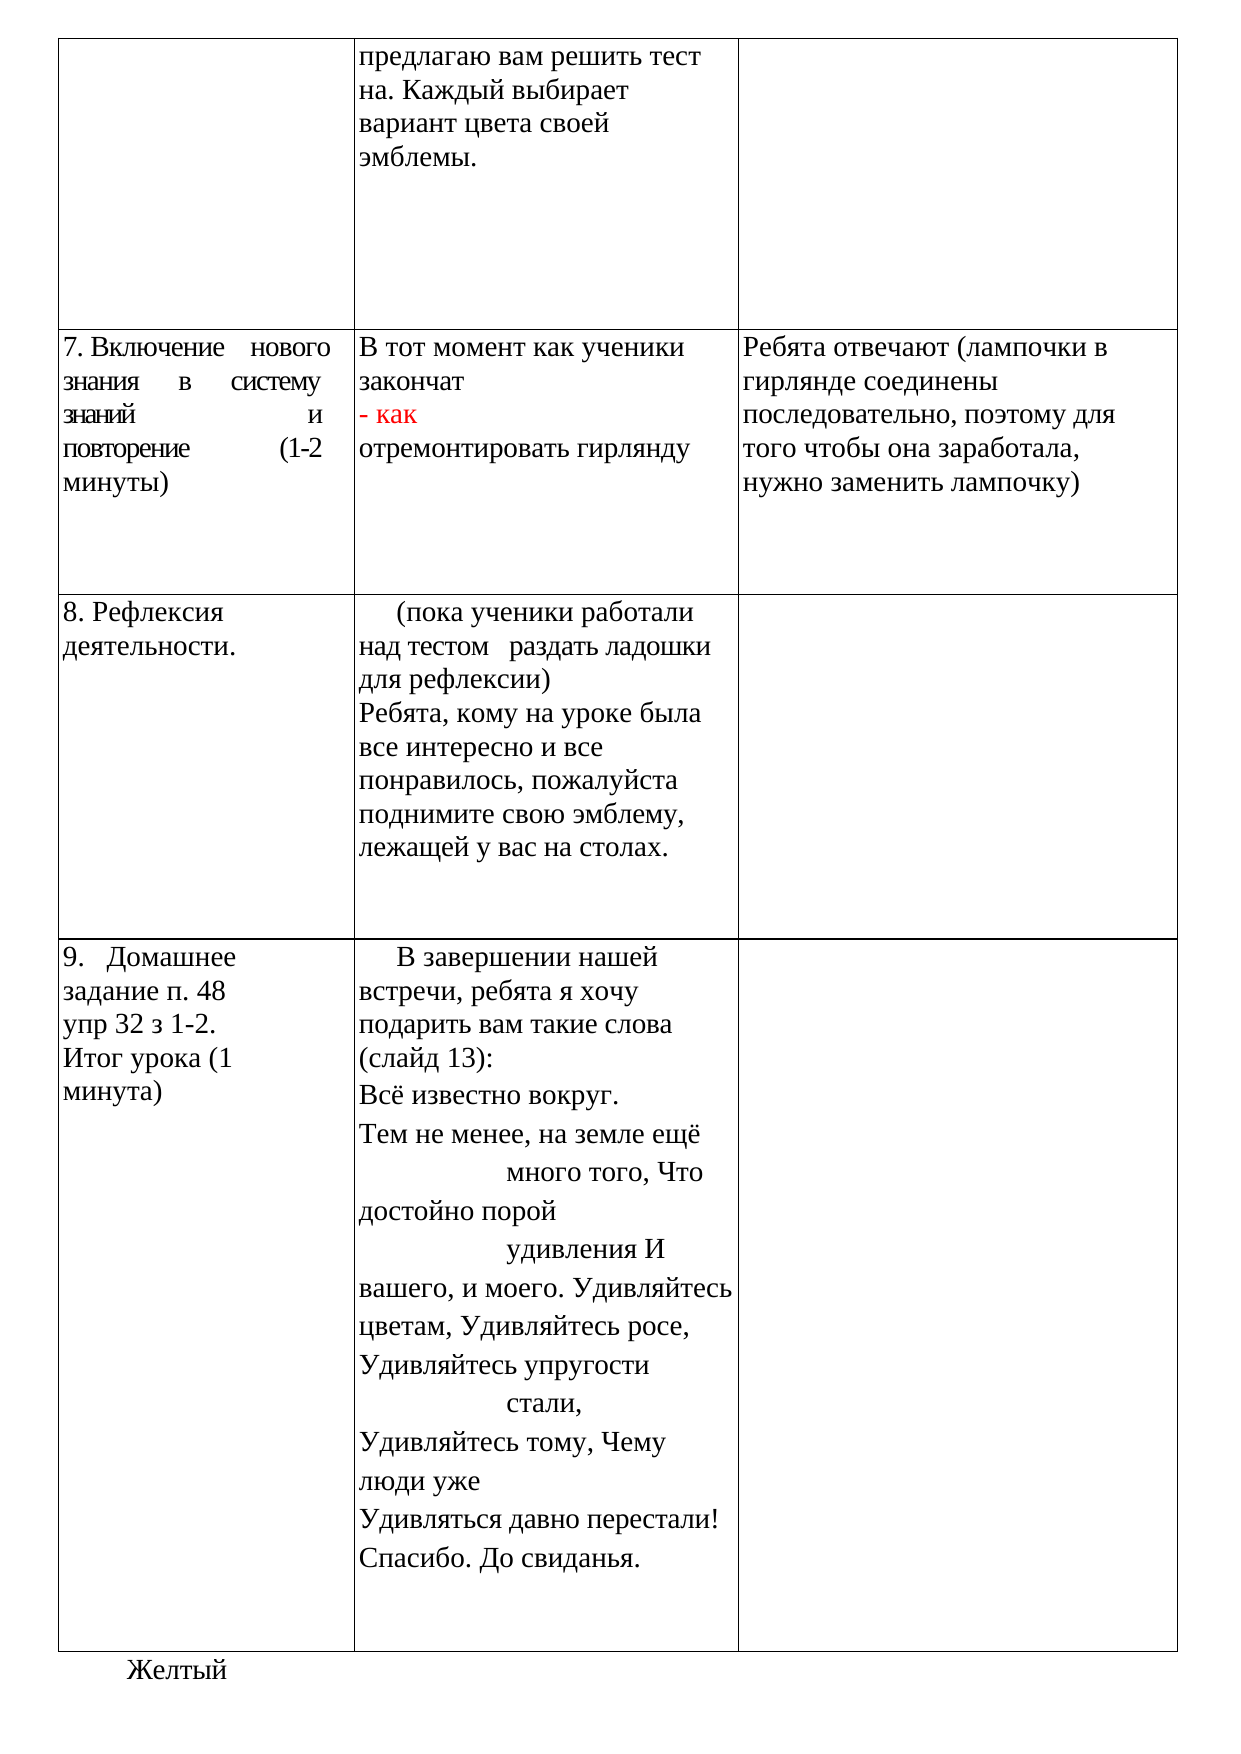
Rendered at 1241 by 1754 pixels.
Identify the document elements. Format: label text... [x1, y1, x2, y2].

table_header [59, 39, 354, 328]
table_cell 8. Рефлексия деятельности. [59, 595, 354, 938]
table_cell 9. Домашнее задание п. 48 упр 32 з 1-2. Итог урока (1 минута) [59, 940, 354, 1651]
table_header [739, 39, 1177, 328]
table_cell В завершении нашей встречи, ребята я хочу подарить вам такие слова (слайд 13): Всё известно вокруг. Тем не менее, на земле ещё много того, Что достойно порой удивления И вашего, и моего. Удивляйтесь цветам, Удивляйтесь росе, Удивляйтесь упругости стали, Удивляйтесь тому, Чему люди уже Удивляться давно перестали! Спасибо. До свиданья. [355, 940, 738, 1651]
table_cell [739, 595, 1177, 938]
table_cell [739, 940, 1177, 1651]
text Желтый [127, 1652, 1177, 1686]
table_cell Ребята отвечают (лампочки в гирлянде соединены последовательно, поэтому для того чтобы она заработала, нужно заменить лампочку) [739, 330, 1177, 593]
table_cell (пока ученики работали над тестом раздать ладошки для рефлексии) Ребята, кому на уроке была все интересно и все понравилось, пожалуйста поднимите свою эмблему, лежащей у вас на столах. [355, 595, 738, 938]
table_cell В тот момент как ученики закончат - как отремонтировать гирлянду [355, 330, 738, 593]
table_header предлагаю вам решить тест на. Каждый выбирает вариант цвета своей эмблемы. [355, 39, 738, 328]
table_cell 7. Включение нового знания в систему знаний и повторение (1-2 минуты) [59, 330, 354, 593]
